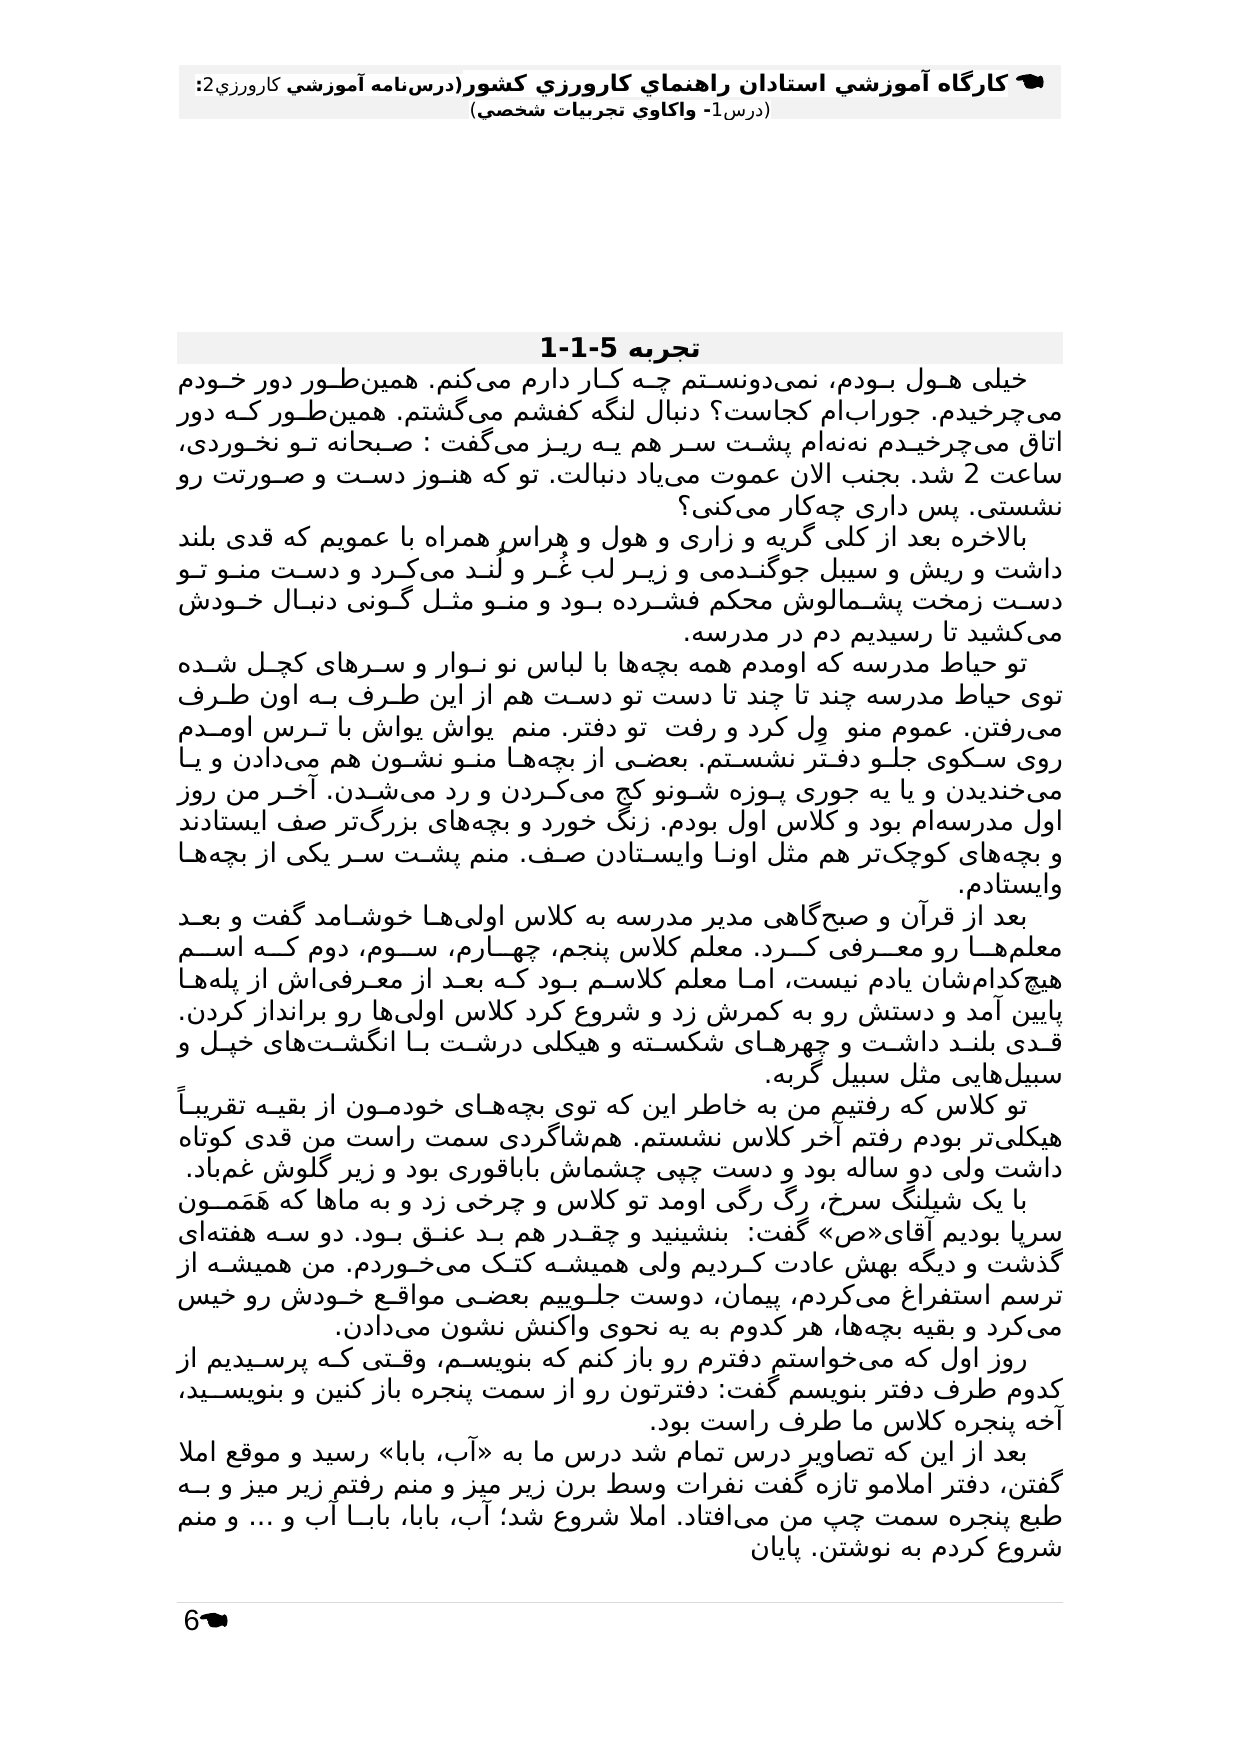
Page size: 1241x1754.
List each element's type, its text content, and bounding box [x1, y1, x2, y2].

text تو حیاط مدرسه که اومدم همه بچه‌ها با لباس نو نوار و سرهای کچل شده توی حیاط مدرسه چند تا چند تا دست تو دست هم از این طرف به اون طرف می‌رفتن. عموم منو وِل کرد و رفت تو دفتر. منم یواش یواش با ترس اومدم روی سکوی جلو دفتر نشستم. بعضی از بچه‌ها منو نشون هم می‌دادن و یا می‌خندیدن و یا یه جوری پوزه شونو کج می‌کردن و رد می‌شدن. آخر من روز اول مدرسه‌ام بود و کلاس اول بودم. زنگ خورد و بچه‌های بزرگ‌تر صف ایستادند و بچه‌های کوچک‌تر هم مثل اونا وایستادن صف. منم پشت سر یکی از بچه‌ها وایستادم. [177, 648, 1063, 900]
text با یک شیلنگ سرخ، رگ رگی اومد تو کلاس و چرخی زد و به ماها که هَمَمون سرپا بودیم آقای«ص» گفت: بنشینید و چقدر هم بد عنق بود. دو سه هفته‌ای گذشت و دیگه بهش عادت کردیم ولی همیشه کتک می‌خوردم. من همیشه از ترسم استفراغ می‌کردم، پیمان، دوست جلوییم بعضی مواقع خودش رو خیس می‌کرد و بقیه بچه‌ها، هر کدوم به یه نحوی واکنش نشون می‌دادن. [177, 1184, 1063, 1342]
text تو کلاس که رفتیم من به خاطر این که توی بچه‌های خودمون از بقیه تقریباً هیکلی‌تر بودم رفتم آخر کلاس نشستم. هم‌شاگردی سمت راست من قدی کوتاه داشت ولی دو ساله بود و دست چپی چشماش باباقوری بود و زیر گلوش غم‌باد. [177, 1089, 1063, 1184]
text روز اول که می‌خواستم دفترم رو باز کنم که بنویسم، وقتی که پرسیدیم از کدوم طرف دفتر بنویسم گفت: دفترتون رو از سمت پنجره باز کنین و بنویسید، آخه پنجره کلاس ما طرف راست بود. [177, 1342, 1063, 1437]
text بالاخره بعد از کلی گریه و زاری و هول و هراس همراه با عمویم که قدی بلند داشت و ریش و سیبل جوگندمی و زیر لب غُر و لُند می‌کرد و دست منو تو دست زمخت پشمالوش محکم فشرده بود و منو مثل گونی دنبال خودش می‌کشید تا رسیدیم دم در مدرسه. [177, 521, 1063, 648]
text بعد از قرآن و صبح‌گاهی مدیر مدرسه به کلاس اولی‌ها خوشامد گفت و بعد معلم‌ها رو معرفی کرد. معلم کلاس پنجم، چهارم، سوم، دوم که اسم هیچ‌کدام‌شان یادم نیست، اما معلم کلاسم بود که بعد از معرفی‌اش از پله‌ها پایین آمد و دستش رو به کمرش زد و شروع کرد کلاس اولی‌ها رو برانداز کردن. قدی بلند داشت و چهرهای شکسته و هیکلی درشت با انگشت‌های خپل و سبیل‌هایی مثل سبیل گربه. [177, 900, 1063, 1089]
text بعد از این که تصاویر درس تمام شد درس ما به «آب، بابا» رسید و موقع املا گفتن، دفتر املامو تازه گفت نفرات وسط برن زیر میز و منم رفتم زیر میز و به طبع پنجره سمت چپ من می‌افتاد. املا شروع شد؛ آب، بابا، بابا آب و ... و منم شروع کردم به نوشتن. پایان [177, 1437, 1063, 1563]
text خیلی هول بودم، نمی‌دونستم چه کار دارم می‌کنم. همین‌طور دور خودم می‌چرخیدم. جوراب‌ام کجاست؟ دنبال لنگه کفشم می‌گشتم. همین‌طور که دور اتاق می‌چرخیدم نه‌نه‌ام پشت سر هم یه ریز می‌گفت : صبحانه تو نخوردی، ساعت 2 شد. بجنب الان عموت می‌یاد دنبالت. تو که هنوز دست و صورتت رو نشستی. پس داری چه‌کار می‌کنی؟ [177, 364, 1063, 521]
text تجربه 5-1-1 [177, 332, 1063, 364]
